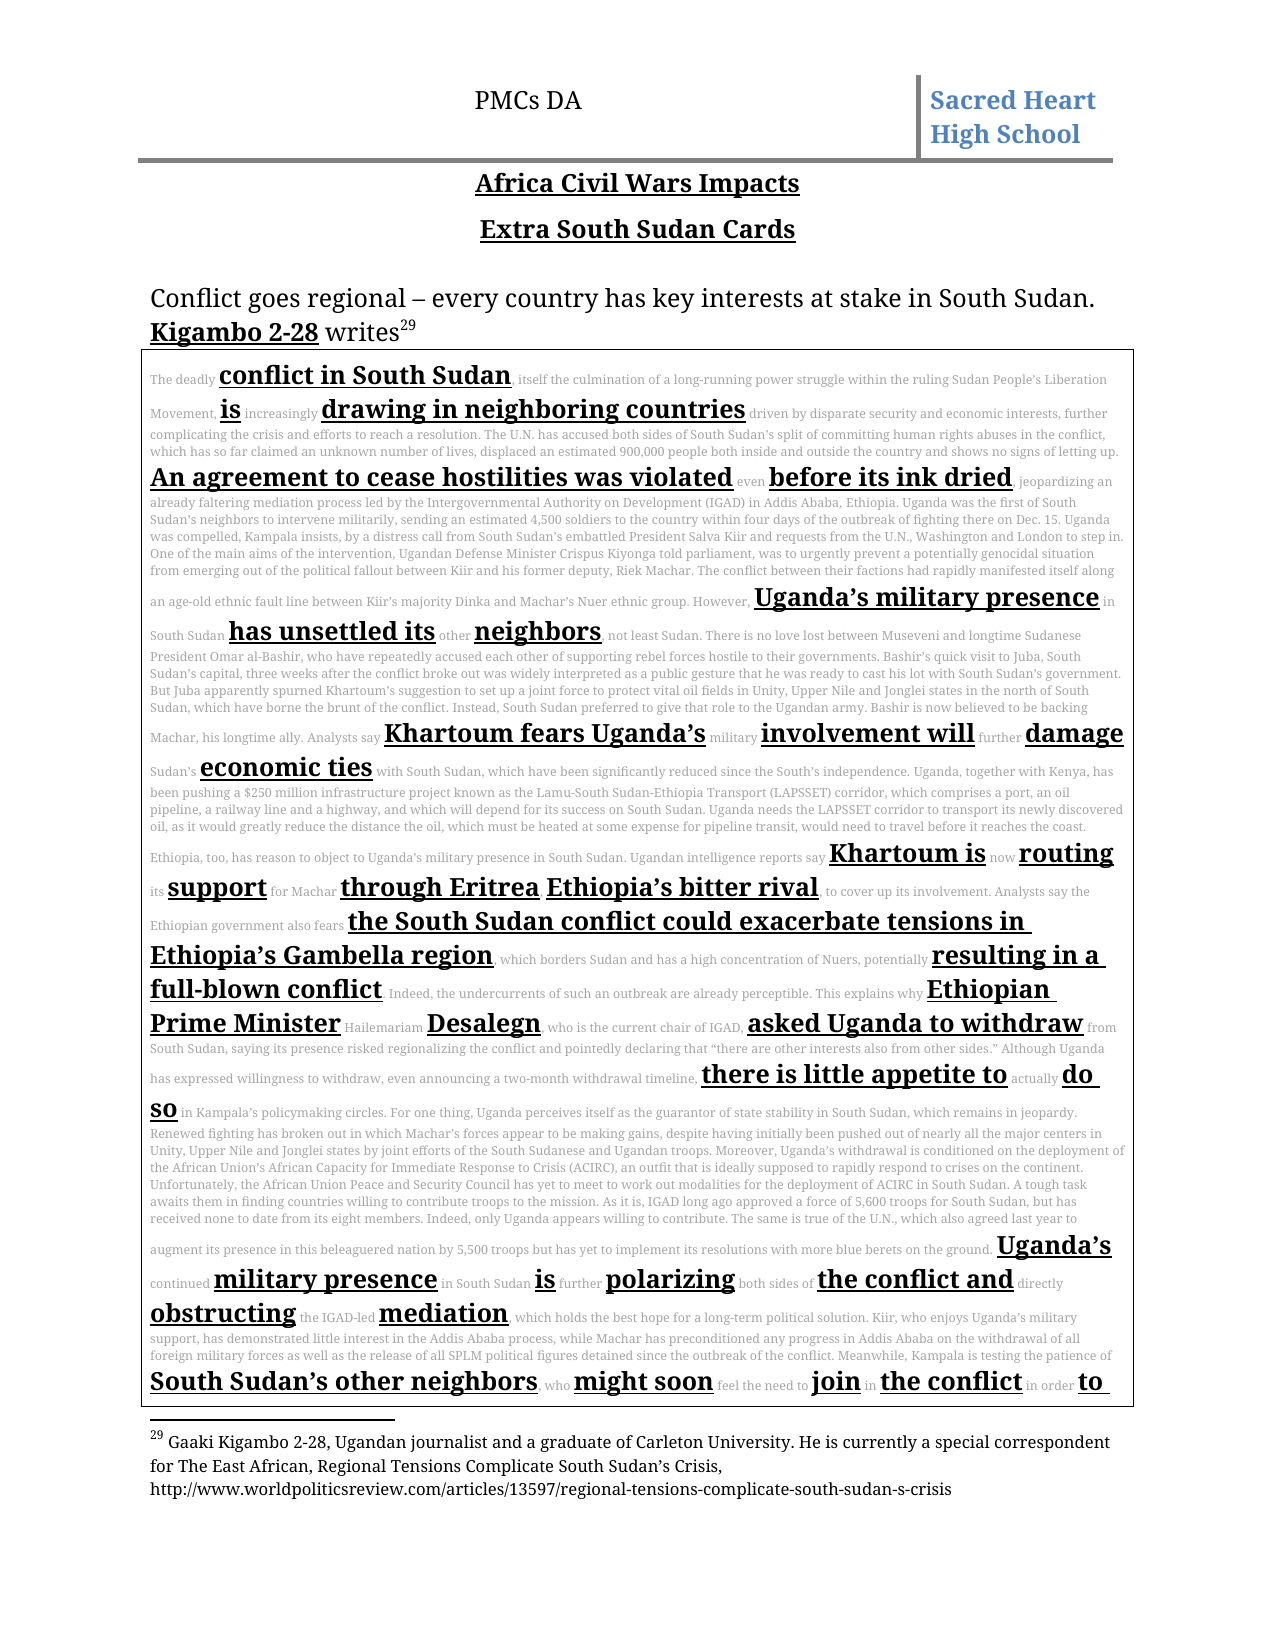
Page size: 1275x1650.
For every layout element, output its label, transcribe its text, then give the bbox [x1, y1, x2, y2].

text Kigambo 2-28 writes [150, 314, 1125, 348]
subtitle Africa Civil Wars Impacts [150, 166, 1125, 200]
text Conflict goes regional – every country has key interests at stake in South Sudan. [150, 280, 1125, 314]
subtitle Extra South Sudan Cards [150, 212, 1125, 246]
